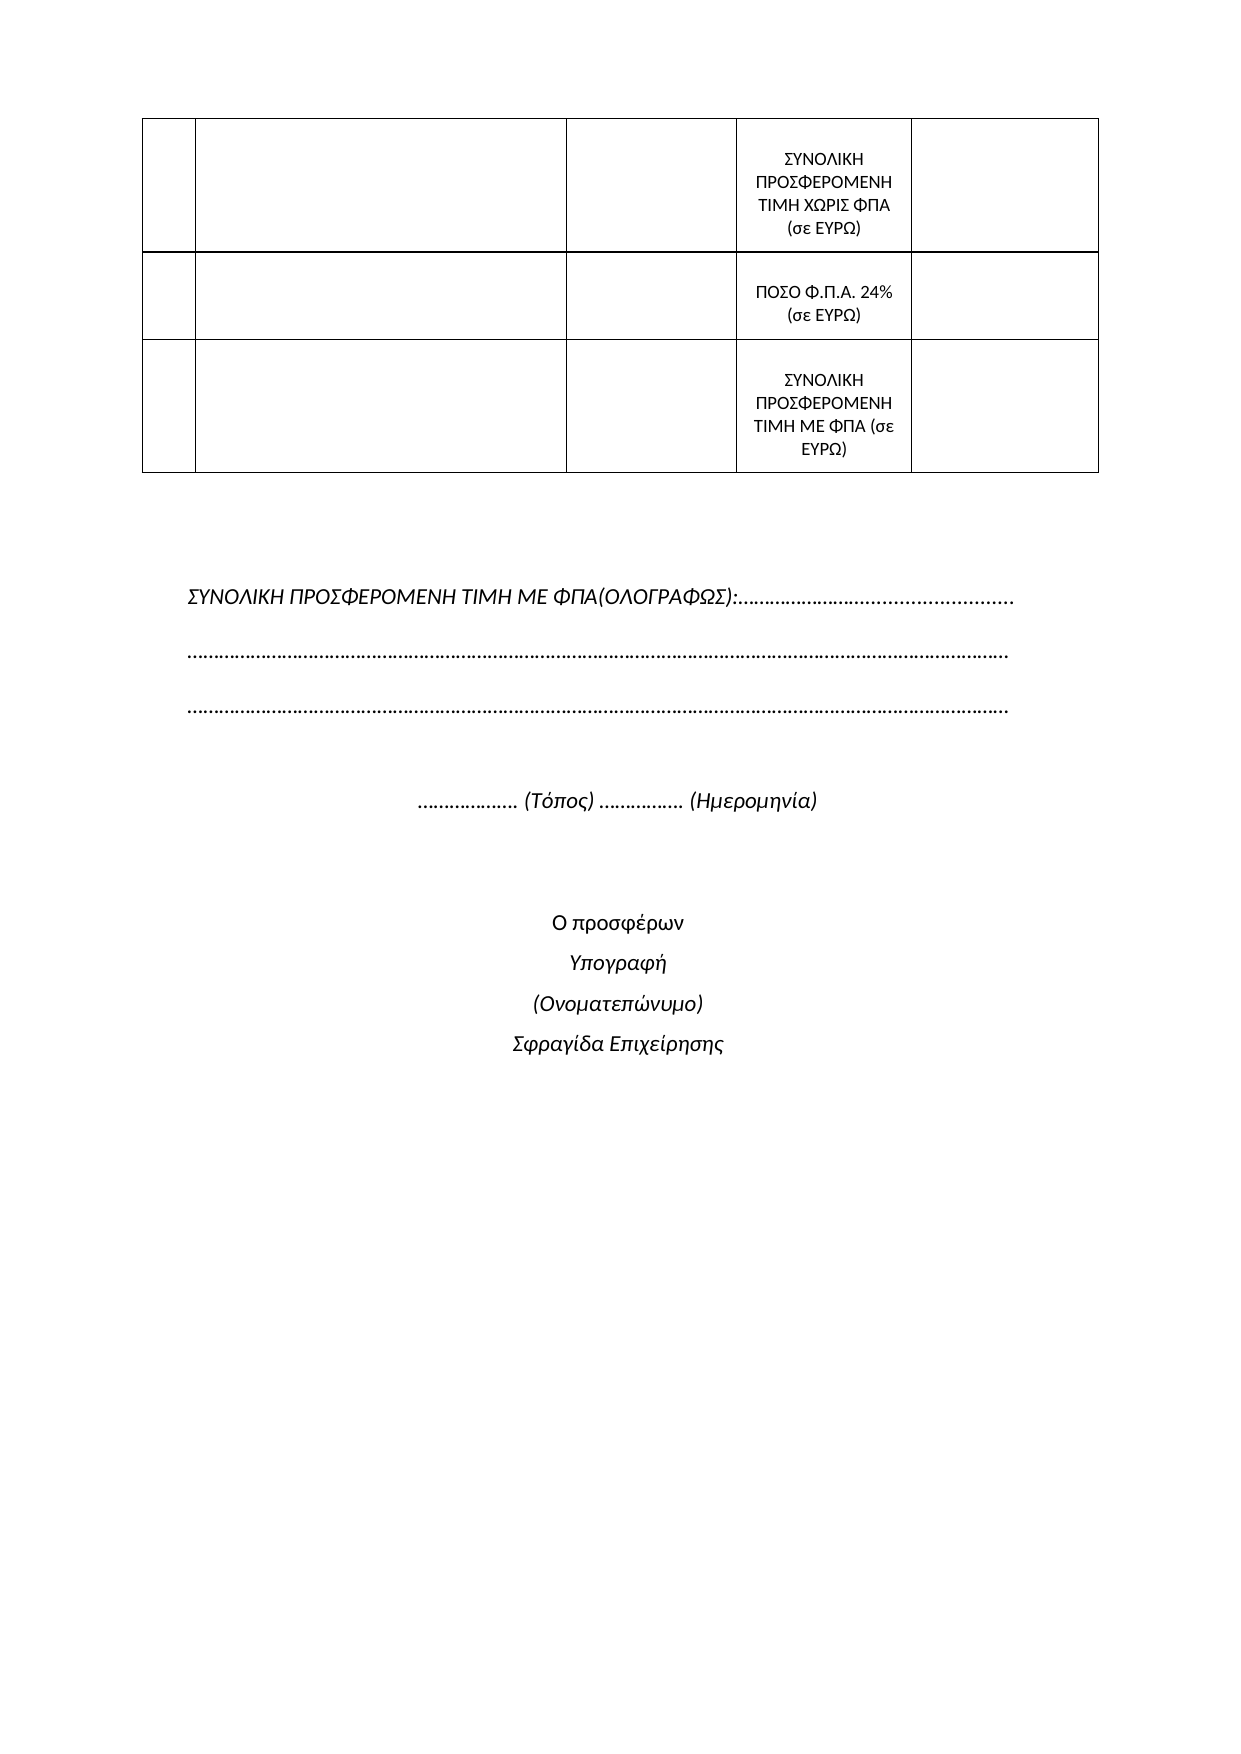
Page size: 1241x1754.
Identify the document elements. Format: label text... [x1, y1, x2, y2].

text ΣΥΝΟΛΙΚΗ ΠΡΟΣΦΕΡΟΜΕΝΗ ΤΙΜΗ ΜΕ ΦΠΑ(ΟΛΟΓΡΑΦΩΣ):…………………….......................... [187, 582, 1019, 610]
table_cell [912, 340, 1098, 472]
table_cell ΣΥΝΟΛΙΚΗ ΠΡΟΣΦΕΡΟΜΕΝΗ ΤΙΜΗ ΧΩΡΙΣ ΦΠΑ (σε ΕΥΡΩ) [737, 119, 911, 251]
table_cell [567, 253, 736, 339]
text ………………………………………………………………………………………………………………………………………… [187, 691, 1073, 719]
table_cell [196, 119, 566, 251]
text ………………. (Τόπος) ……………. (Ημερομηνία) [187, 786, 1048, 814]
table_cell ΣΥΝΟΛΙΚΗ ΠΡΟΣΦΕΡΟΜΕΝΗ ΤΙΜΗ ΜΕ ΦΠΑ (σε ΕΥΡΩ) [737, 340, 911, 472]
text Ο προσφέρων [187, 908, 1048, 936]
table_cell ΠΟΣΟ Φ.Π.Α. 24% (σε ΕΥΡΩ) [737, 253, 911, 339]
table_cell [196, 253, 566, 339]
table_cell [567, 340, 736, 472]
table_cell [567, 119, 736, 251]
text (Ονοματεπώνυμο) [187, 989, 1048, 1017]
text ………………………………………………………………………………………………………………………………………… [187, 637, 1073, 664]
text Σφραγίδα Επιχείρησης [187, 1029, 1048, 1057]
table_cell [143, 253, 195, 339]
table_cell [143, 340, 195, 472]
table_cell [143, 119, 195, 251]
text Υπογραφή [187, 948, 1048, 976]
table_cell [912, 119, 1098, 251]
table_cell [912, 253, 1098, 339]
table_cell [196, 340, 566, 472]
